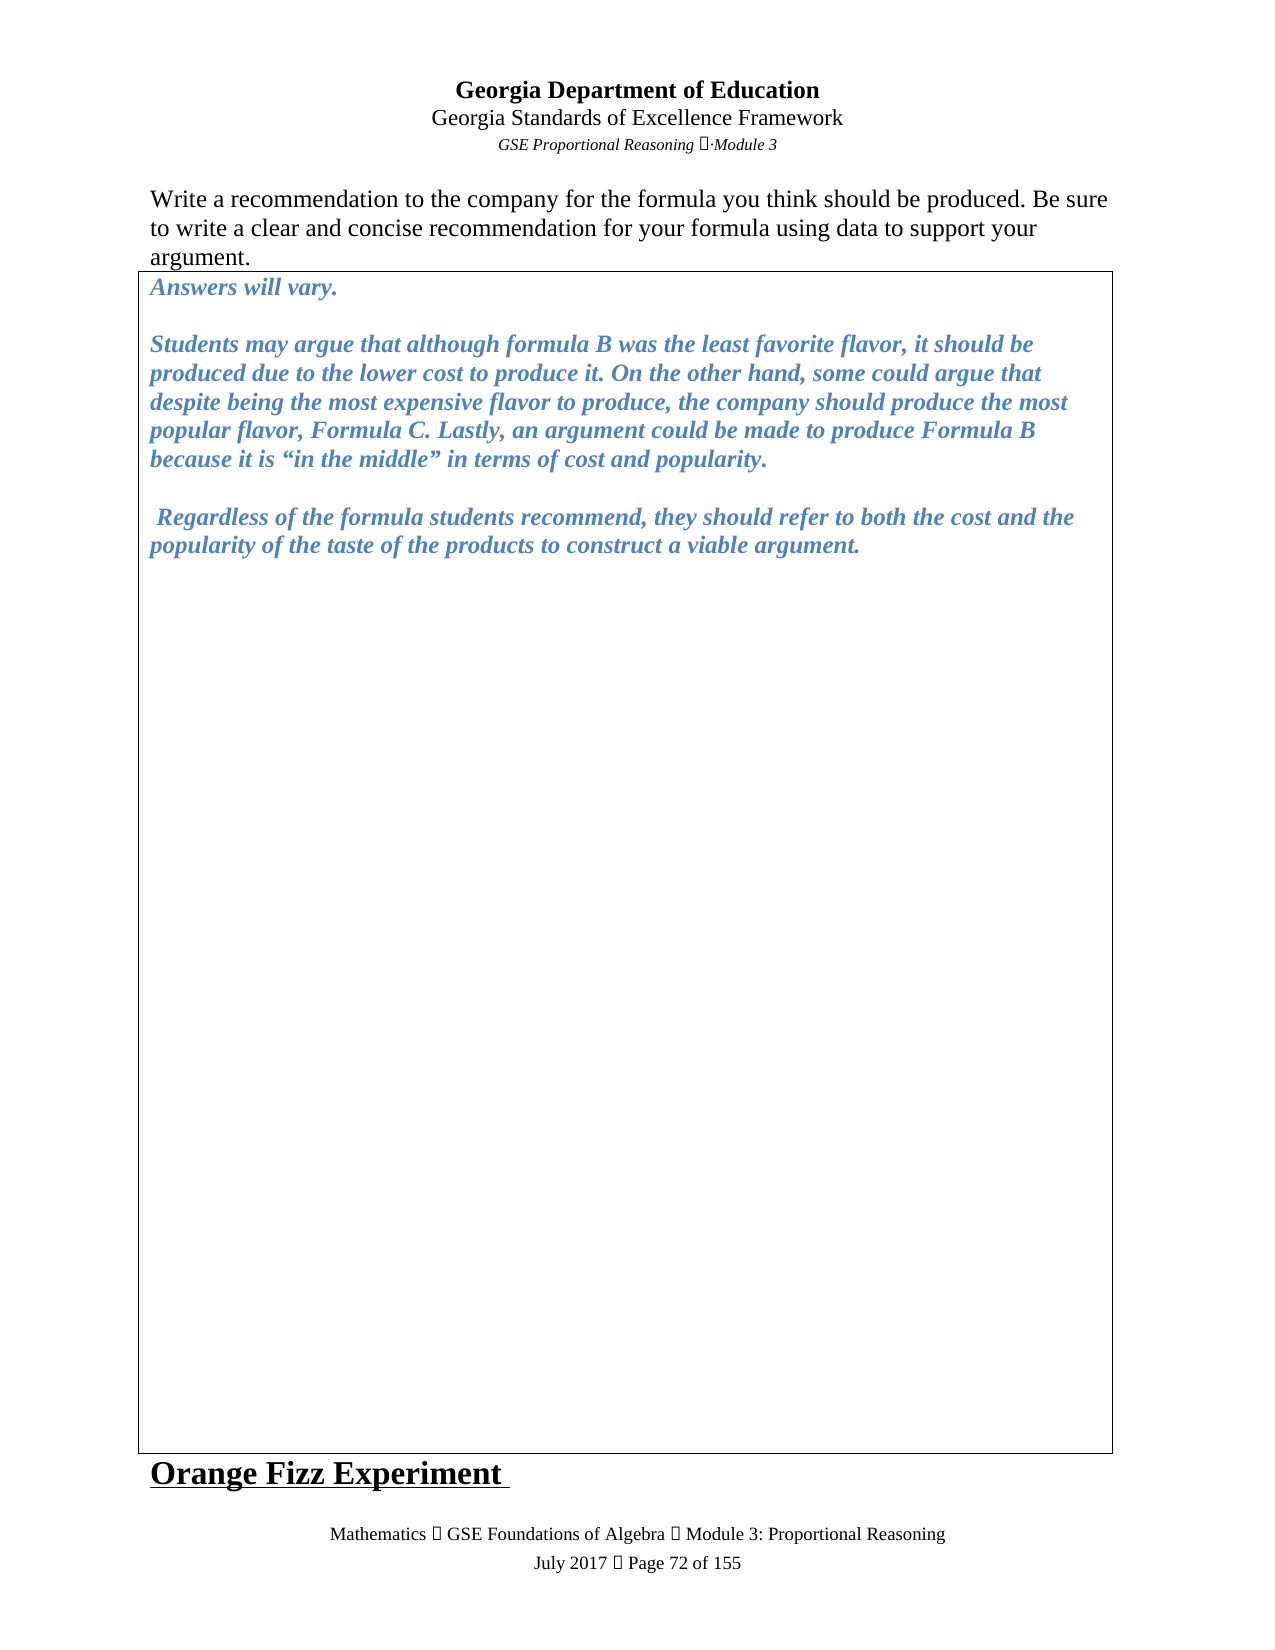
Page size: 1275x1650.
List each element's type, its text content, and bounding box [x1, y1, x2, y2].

table_header Answers will vary. Students may argue that although formula B was the least favorite flavor, it should be produced due to the lower cost to produce it. On the other hand, some could argue that despite being the most expensive flavor to produce, the company should produce the most popular flavor, Formula C. Lastly, an argument could be made to produce Formula B because it is “in the middle” in terms of cost and popularity. Regardless of the formula students recommend, they should refer to both the cost and the popularity of the taste of the products to construct a viable argument. [139, 272, 1112, 1452]
text Write a recommendation to the company for the formula you think should be produced. Be sure to write a clear and concise recommendation for your formula using data to support your argument. [150, 184, 1125, 271]
text Orange Fizz Experiment [150, 1453, 1125, 1492]
